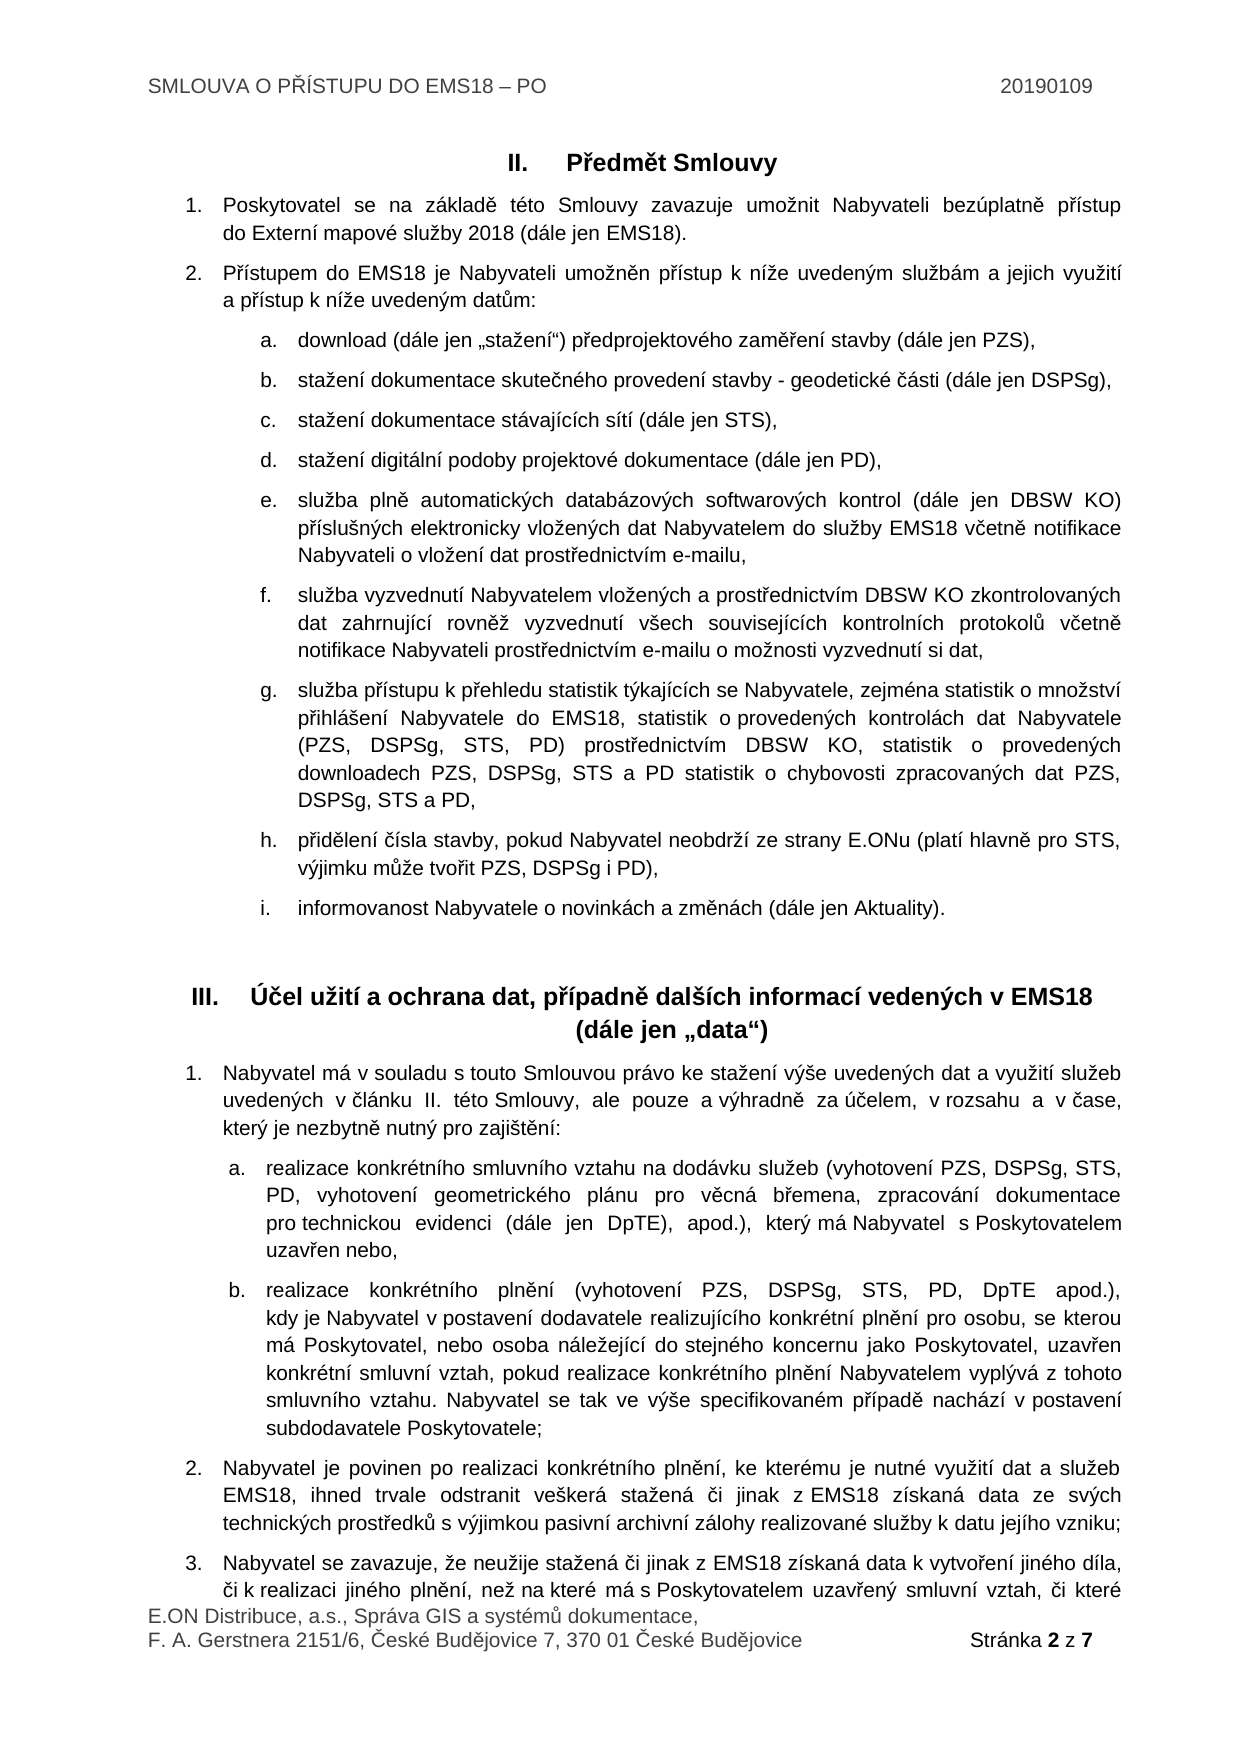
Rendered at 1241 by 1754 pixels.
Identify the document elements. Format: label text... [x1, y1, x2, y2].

list Přístupem do EMS18 je Nabyvateli umožněn přístup k níže uvedeným službám a jejich využití a přístup k níže uvedeným datům: [185, 261, 1122, 312]
list download (dále jen „stažení“) předprojektového zaměření stavby (dále jen PZS), [260, 328, 1122, 352]
list služba plně automatických databázových softwarových kontrol (dále jen DBSW KO) příslušných elektronicky vložených dat Nabyvatelem do služby EMS18 včetně notifikace Nabyvateli o vložení dat prostřednictvím e-mailu, [260, 488, 1122, 567]
subtitle Účel užití a ochrana dat, případně dalších informací vedených v EMS18 (dále jen „data“) [162, 982, 1122, 1044]
list Nabyvatel má v souladu s touto Smlouvou právo ke stažení výše uvedených dat a využití služeb uvedených v článku II. této Smlouvy, ale pouze a výhradně za účelem, v rozsahu a v čase, který je nezbytně nutný pro zajištění: [185, 1061, 1122, 1139]
list informovanost Nabyvatele o novinkách a změnách (dále jen Aktuality). [260, 896, 1122, 920]
list realizace konkrétního plnění (vyhotovení PZS, DSPSg, STS, PD, DpTE apod.), kdy je Nabyvatel v postavení dodavatele realizujícího konkrétní plnění pro osobu, se kterou má Poskytovatel, nebo osoba náležející do stejného koncernu jako Poskytovatel, uzavřen konkrétní smluvní vztah, pokud realizace konkrétního plnění Nabyvatelem vyplývá z tohoto smluvního vztahu. Nabyvatel se tak ve výše specifikovaném případě nachází v postavení subdodavatele Poskytovatele; [228, 1278, 1122, 1439]
list služba přístupu k přehledu statistik týkajících se Nabyvatele, zejména statistik o množství přihlášení Nabyvatele do EMS18, statistik o provedených kontrolách dat Nabyvatele (PZS, DSPSg, STS, PD) prostřednictvím DBSW KO, statistik o provedených downloadech PZS, DSPSg, STS a PD statistik o chybovosti zpracovaných dat PZS, DSPSg, STS a PD, [260, 678, 1122, 812]
list Nabyvatel je povinen po realizaci konkrétního plnění, ke kterému je nutné využití dat a služeb EMS18, ihned trvale odstranit veškerá stažená či jinak z EMS18 získaná data ze svých technických prostředků s výjimkou pasivní archivní zálohy realizované služby k datu jejího vzniku; [185, 1456, 1122, 1534]
list přidělení čísla stavby, pokud Nabyvatel neobdrží ze strany E.ONu (platí hlavně pro STS, výjimku může tvořit PZS, DSPSg i PD), [260, 828, 1122, 880]
list stažení digitální podoby projektové dokumentace (dále jen PD), [260, 448, 1122, 472]
list realizace konkrétního smluvního vztahu na dodávku služeb (vyhotovení PZS, DSPSg, STS, PD, vyhotovení geometrického plánu pro věcná břemena, zpracování dokumentace pro technickou evidenci (dále jen DpTE), apod.), který má Nabyvatel s Poskytovatelem uzavřen nebo, [228, 1156, 1122, 1262]
list stažení dokumentace stávajících sítí (dále jen STS), [260, 408, 1122, 432]
subtitle Předmět Smlouvy [162, 148, 1122, 176]
list stažení dokumentace skutečného provedení stavby - geodetické části (dále jen DSPSg), [260, 368, 1122, 392]
list služba vyzvednutí Nabyvatelem vložených a prostřednictvím DBSW KO zkontrolovaných dat zahrnující rovněž vyzvednutí všech souvisejících kontrolních protokolů včetně notifikace Nabyvateli prostřednictvím e-mailu o možnosti vyzvednutí si dat, [260, 583, 1122, 662]
list Poskytovatel se na základě této Smlouvy zavazuje umožnit Nabyvateli bezúplatně přístup do Externí mapové služby 2018 (dále jen EMS18). [185, 193, 1122, 245]
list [185, 1551, 1122, 1602]
